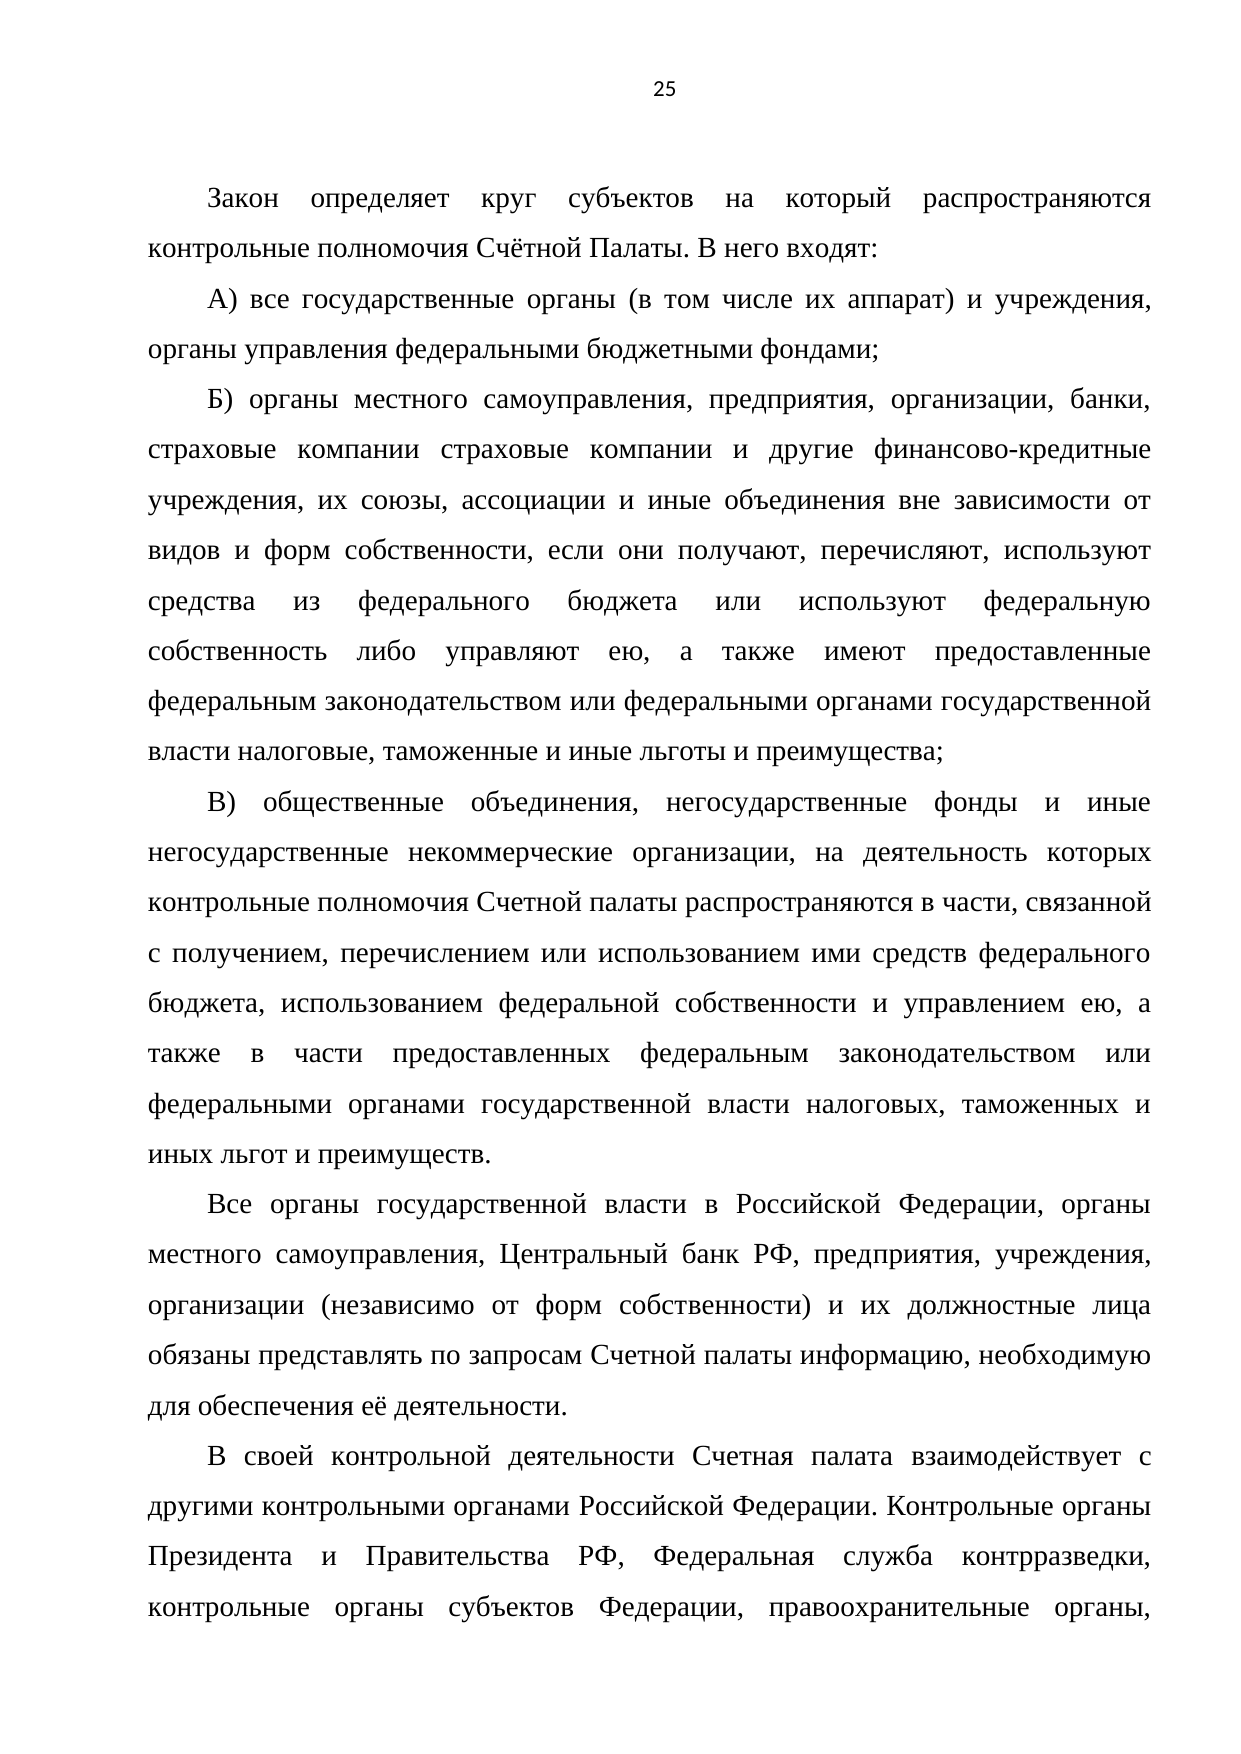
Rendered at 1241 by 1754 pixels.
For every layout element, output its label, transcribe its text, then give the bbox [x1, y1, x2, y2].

text В) общественные объединения, негосударственные фонды и иные негосударственные некоммерческие организации, на деятельность которых контрольные полномочия Счетной палаты распространяются в части, связанной с получением, перечислением или использованием ими средств федерального бюджета, использованием федеральной собственности и управлением ею, а также в части предоставленных федеральным законодательством или федеральными органами государственной власти налоговых, таможенных и иных льгот и преимуществ. [148, 784, 1152, 1169]
text А) все государственные органы (в том числе их аппарат) и учреждения, органы управления федеральными бюджетными фондами; [148, 281, 1152, 364]
text Б) органы местного самоуправления, предприятия, организации, банки, страховые компании страховые компании и другие финансово-кредитные учреждения, их союзы, ассоциации и иные объединения вне зависимости от видов и форм собственности, если они получают, перечисляют, используют средства из федерального бюджета или используют федеральную собственность либо управляют ею, а также имеют предоставленные федеральным законодательством или федеральными органами государственной власти налоговые, таможенные и иные льготы и преимущества; [148, 381, 1152, 767]
text Закон определяет круг субъектов на который распространяются контрольные полномочия Счётной Палаты. В него входят: [148, 180, 1152, 264]
text Все органы государственной власти в Российской Федерации, органы местного самоуправления, Центральный банк РФ, предприятия, учреждения, организации (независимо от форм собственности) и их должностные лица обязаны представлять по запросам Счетной палаты информацию, необходимую для обеспечения её деятельности. [148, 1186, 1152, 1421]
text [148, 1438, 1152, 1622]
